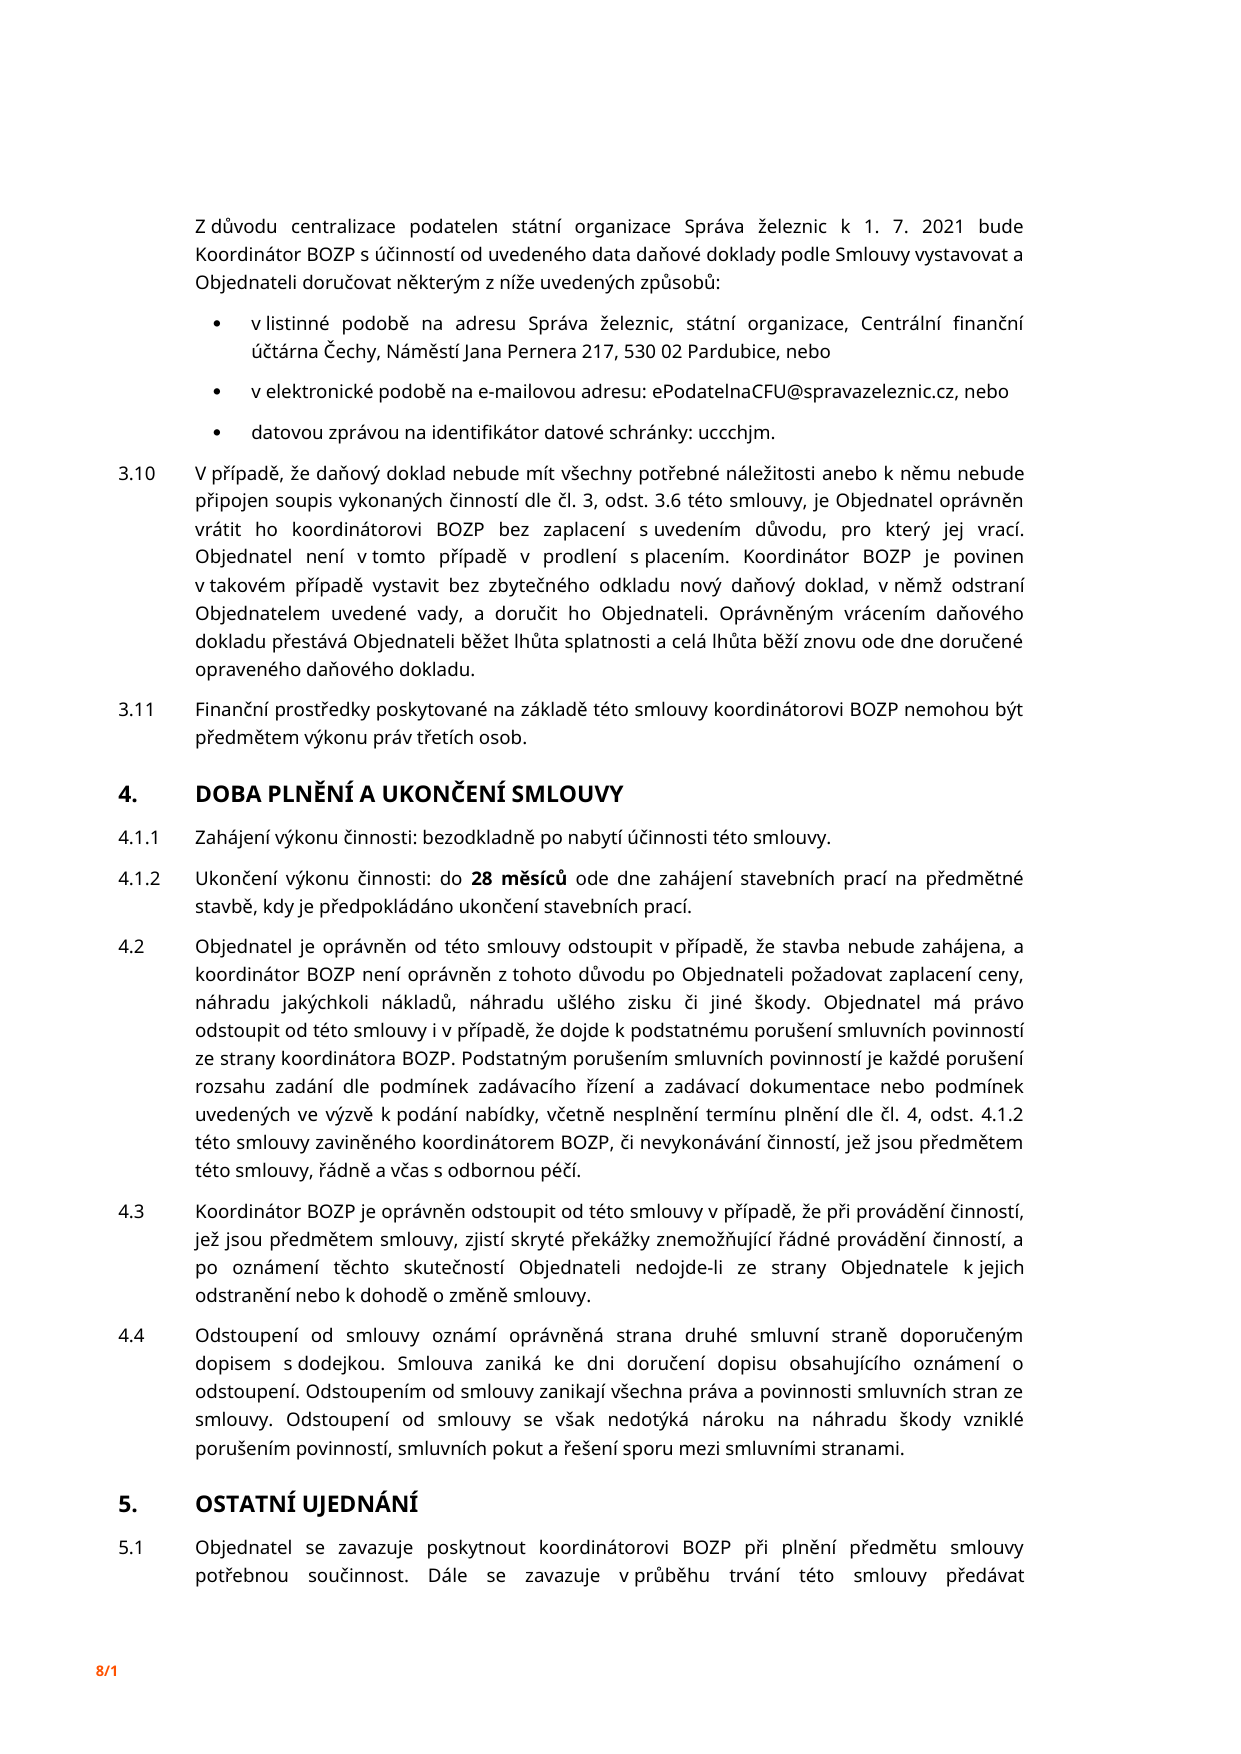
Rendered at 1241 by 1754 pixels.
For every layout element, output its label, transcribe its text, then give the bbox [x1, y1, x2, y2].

list Finanční prostředky poskytované na základě této smlouvy koordinátorovi BOZP nemohou být předmětem výkonu práv třetích osob. [118, 696, 1024, 750]
list OSTATNÍ UJEDNÁNÍ [118, 1488, 1024, 1519]
list DOBA PLNĚNÍ A UKONČENÍ SMLOUVY [118, 777, 1024, 809]
text Z důvodu centralizace podatelen státní organizace Správa železnic k 1. 7. 2021 bude Koordinátor BOZP s účinností od uvedeného data daňové doklady podle Smlouvy vystavovat a Objednateli doručovat některým z níže uvedených způsobů: [195, 214, 1024, 295]
list v elektronické podobě na e-mailovou adresu: ePodatelnaCFU@spravazeleznic.cz, nebo [213, 379, 1024, 404]
list Koordinátor BOZP je oprávněn odstoupit od této smlouvy v případě, že při provádění činností, jež jsou předmětem smlouvy, zjistí skryté překážky znemožňující řádné provádění činností, a po oznámení těchto skutečností Objednateli nedojde-li ze strany Objednatele k jejich odstranění nebo k dohodě o změně smlouvy. [118, 1198, 1024, 1308]
list Odstoupení od smlouvy oznámí oprávněná strana druhé smluvní straně doporučeným dopisem s dodejkou. Smlouva zaniká ke dni doručení dopisu obsahujícího oznámení o odstoupení. Odstoupením od smlouvy zanikají všechna práva a povinnosti smluvních stran ze smlouvy. Odstoupení od smlouvy se však nedotýká nároku na náhradu škody vzniklé porušením povinností, smluvních pokut a řešení sporu mezi smluvními stranami. [118, 1323, 1024, 1460]
list V případě, že daňový doklad nebude mít všechny potřebné náležitosti anebo k němu nebude připojen soupis vykonaných činností dle čl. 3, odst. 3.6 této smlouvy, je Objednatel oprávněn vrátit ho koordinátorovi BOZP bez zaplacení s uvedením důvodu, pro který jej vrací. Objednatel není v tomto případě v prodlení s placením. Koordinátor BOZP je povinen v takovém případě vystavit bez zbytečného odkladu nový daňový doklad, v němž odstraní Objednatelem uvedené vady, a doručit ho Objednateli. Oprávněným vrácením daňového dokladu přestává Objednateli běžet lhůta splatnosti a celá lhůta běží znovu ode dne doručené opraveného daňového dokladu. [118, 460, 1024, 681]
list datovou zprávou na identifikátor datové schránky: uccchjm. [213, 419, 1024, 445]
list Objednatel je oprávněn od této smlouvy odstoupit v případě, že stavba nebude zahájena, a koordinátor BOZP není oprávněn z tohoto důvodu po Objednateli požadovat zaplacení ceny, náhradu jakýchkoli nákladů, náhradu ušlého zisku či jiné škody. Objednatel má právo odstoupit od této smlouvy i v případě, že dojde k podstatnému porušení smluvních povinností ze strany koordinátora BOZP. Podstatným porušením smluvních povinností je každé porušení rozsahu zadání dle podmínek zadávacího řízení a zadávací dokumentace nebo podmínek uvedených ve výzvě k podání nabídky, včetně nesplnění termínu plnění dle čl. 4, odst. 4.1.2 této smlouvy zaviněného koordinátorem BOZP, či nevykonávání činností, jež jsou předmětem této smlouvy, řádně a včas s odbornou péčí. [118, 933, 1024, 1183]
list v listinné podobě na adresu Správa železnic, státní organizace, Centrální finanční účtárna Čechy, Náměstí Jana Pernera 217, 530 02 Pardubice, nebo [213, 310, 1024, 364]
list Ukončení výkonu činnosti: do 28 měsíců ode dne zahájení stavebních prací na předmětné stavbě, kdy je předpokládáno ukončení stavebních prací. [118, 865, 1024, 918]
list Zahájení výkonu činnosti: bezodkladně po nabytí účinnosti této smlouvy. [118, 824, 1024, 850]
